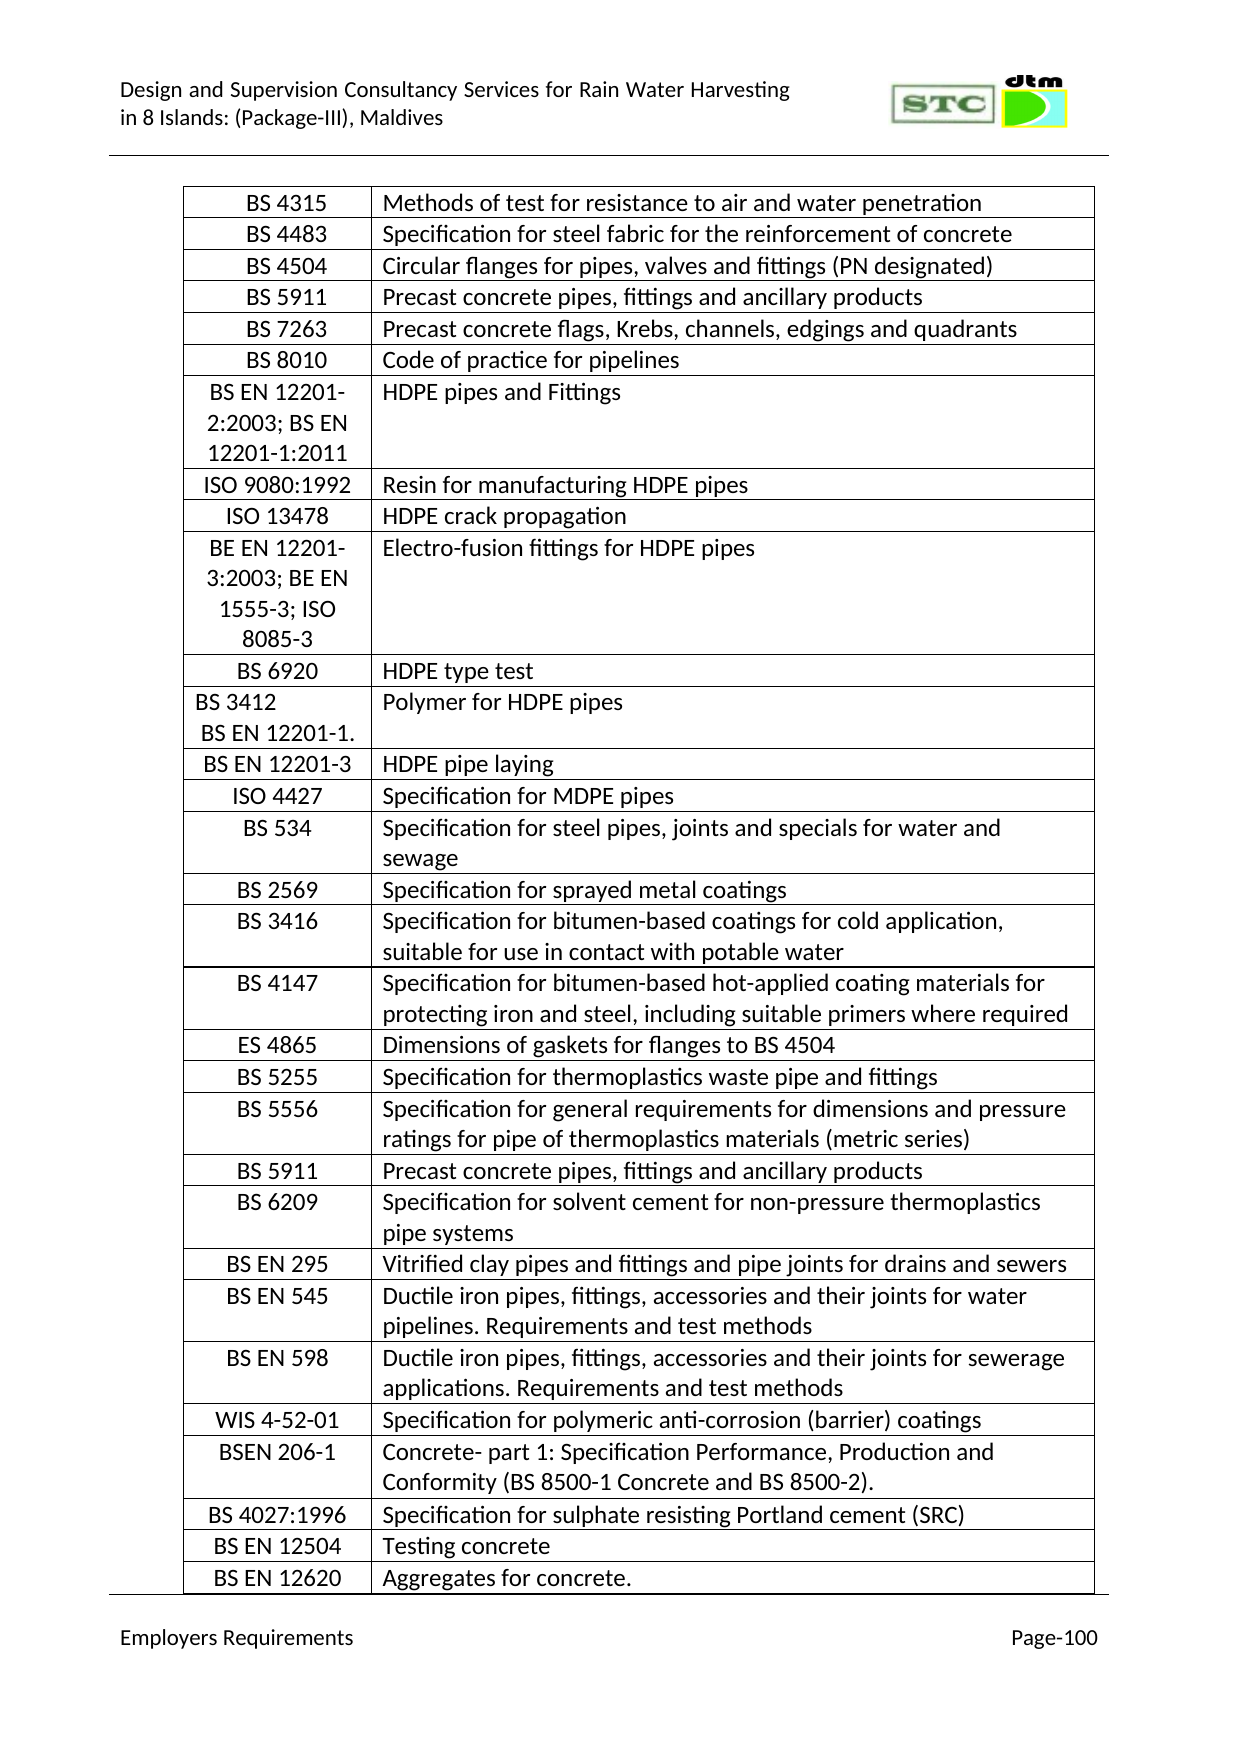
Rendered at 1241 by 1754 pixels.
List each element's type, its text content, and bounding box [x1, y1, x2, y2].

table_cell HDPE pipe laying [372, 749, 1094, 779]
table_cell HDPE crack propagation [372, 500, 1094, 531]
table_cell Dimensions of gaskets for flanges to BS 4504 [372, 1030, 1094, 1060]
table_cell Precast concrete pipes, fittings and ancillary products [372, 1155, 1094, 1185]
table_cell Specification for polymeric anti-corrosion (barrier) coatings [372, 1404, 1094, 1435]
table_cell Precast concrete pipes, fittings and ancillary products [372, 281, 1094, 312]
table_cell Specification for steel fabric for the reinforcement of concrete [372, 218, 1094, 249]
table_cell BS 4147 [184, 968, 371, 1028]
table_cell Electro-fusion fittings for HDPE pipes [372, 532, 1094, 654]
table_cell Specification for MDPE pipes [372, 780, 1094, 811]
table_cell HDPE type test [372, 655, 1094, 686]
table_cell Concrete- part 1: Specification Performance, Production and Conformity (BS 8500-1 Concrete and BS 8500-2). [372, 1436, 1094, 1498]
table_cell BS EN 12620 [184, 1562, 371, 1592]
table_cell Specification for sprayed metal coatings [372, 874, 1094, 904]
table_cell Testing concrete [372, 1530, 1094, 1561]
picture [888, 75, 1068, 129]
table_cell BS EN 12504 [184, 1530, 371, 1561]
table_cell ISO 13478 [184, 500, 371, 531]
table_cell BS 8010 [184, 345, 371, 375]
table_cell BS EN 295 [184, 1249, 371, 1279]
table_cell Circular flanges for pipes, valves and fittings (PN designated) [372, 250, 1094, 280]
table_cell Vitrified clay pipes and fittings and pipe joints for drains and sewers [372, 1249, 1094, 1279]
table_cell Code of practice for pipelines [372, 345, 1094, 375]
table_cell Resin for manufacturing HDPE pipes [372, 469, 1094, 499]
table_cell BSEN 206-1 [184, 1436, 371, 1498]
table_cell ES 4865 [184, 1030, 371, 1060]
table_cell BS EN 12201-2:2003; BS EN 12201-1:2011 [184, 376, 371, 468]
table_cell Methods of test for resistance to air and water penetration [372, 187, 1094, 217]
table_cell Polymer for HDPE pipes [372, 687, 1094, 748]
table_cell Specification for steel pipes, joints and specials for water and sewage [372, 812, 1094, 873]
table_cell ISO 9080:1992 [184, 469, 371, 499]
table_cell Ductile iron pipes, fittings, accessories and their joints for water pipelines. Requirements and test methods [372, 1280, 1094, 1341]
table_cell BS 5911 [184, 281, 371, 312]
table_cell BS 4483 [184, 218, 371, 249]
table_cell Aggregates for concrete. [372, 1562, 1094, 1592]
table_cell HDPE pipes and Fittings [372, 376, 1094, 468]
table_cell Specification for bitumen-based hot-applied coating materials for protecting iron and steel, including suitable primers where required [372, 968, 1094, 1028]
table_cell Specification for thermoplastics waste pipe and fittings [372, 1061, 1094, 1092]
table_cell BS 4027:1996 [184, 1499, 371, 1529]
table_cell BS 5556 [184, 1093, 371, 1154]
table_cell Precast concrete flags, Krebs, channels, edgings and quadrants [372, 313, 1094, 343]
table_cell BS 4504 [184, 250, 371, 280]
table_cell Specification for bitumen-based coatings for cold application, suitable for use in contact with potable water [372, 905, 1094, 966]
table_cell BS 7263 [184, 313, 371, 343]
table_cell BS 6920 [184, 655, 371, 686]
table_cell WIS 4-52-01 [184, 1404, 371, 1435]
table_cell BS EN 12201-3 [184, 749, 371, 779]
table_cell BS 534 [184, 812, 371, 873]
table_cell BS 5255 [184, 1061, 371, 1092]
table_cell BS 6209 [184, 1186, 371, 1247]
table_cell ISO 4427 [184, 780, 371, 811]
table_cell BS 2569 [184, 874, 371, 904]
table_cell BS 3412 BS EN 12201-1. [184, 687, 371, 748]
table_cell Specification for general requirements for dimensions and pressure ratings for pipe of thermoplastics materials (metric series) [372, 1093, 1094, 1154]
table_cell BS 4315 [184, 187, 371, 217]
table_cell BS EN 598 [184, 1342, 371, 1403]
table_cell BS 3416 [184, 905, 371, 966]
table_cell Ductile iron pipes, fittings, accessories and their joints for sewerage applications. Requirements and test methods [372, 1342, 1094, 1403]
table_cell BS EN 545 [184, 1280, 371, 1341]
table_cell Specification for sulphate resisting Portland cement (SRC) [372, 1499, 1094, 1529]
table_cell Specification for solvent cement for non-pressure thermoplastics pipe systems [372, 1186, 1094, 1247]
table_cell BE EN 12201-3:2003; BE EN 1555-3; ISO 8085-3 [184, 532, 371, 654]
table_cell BS 5911 [184, 1155, 371, 1185]
